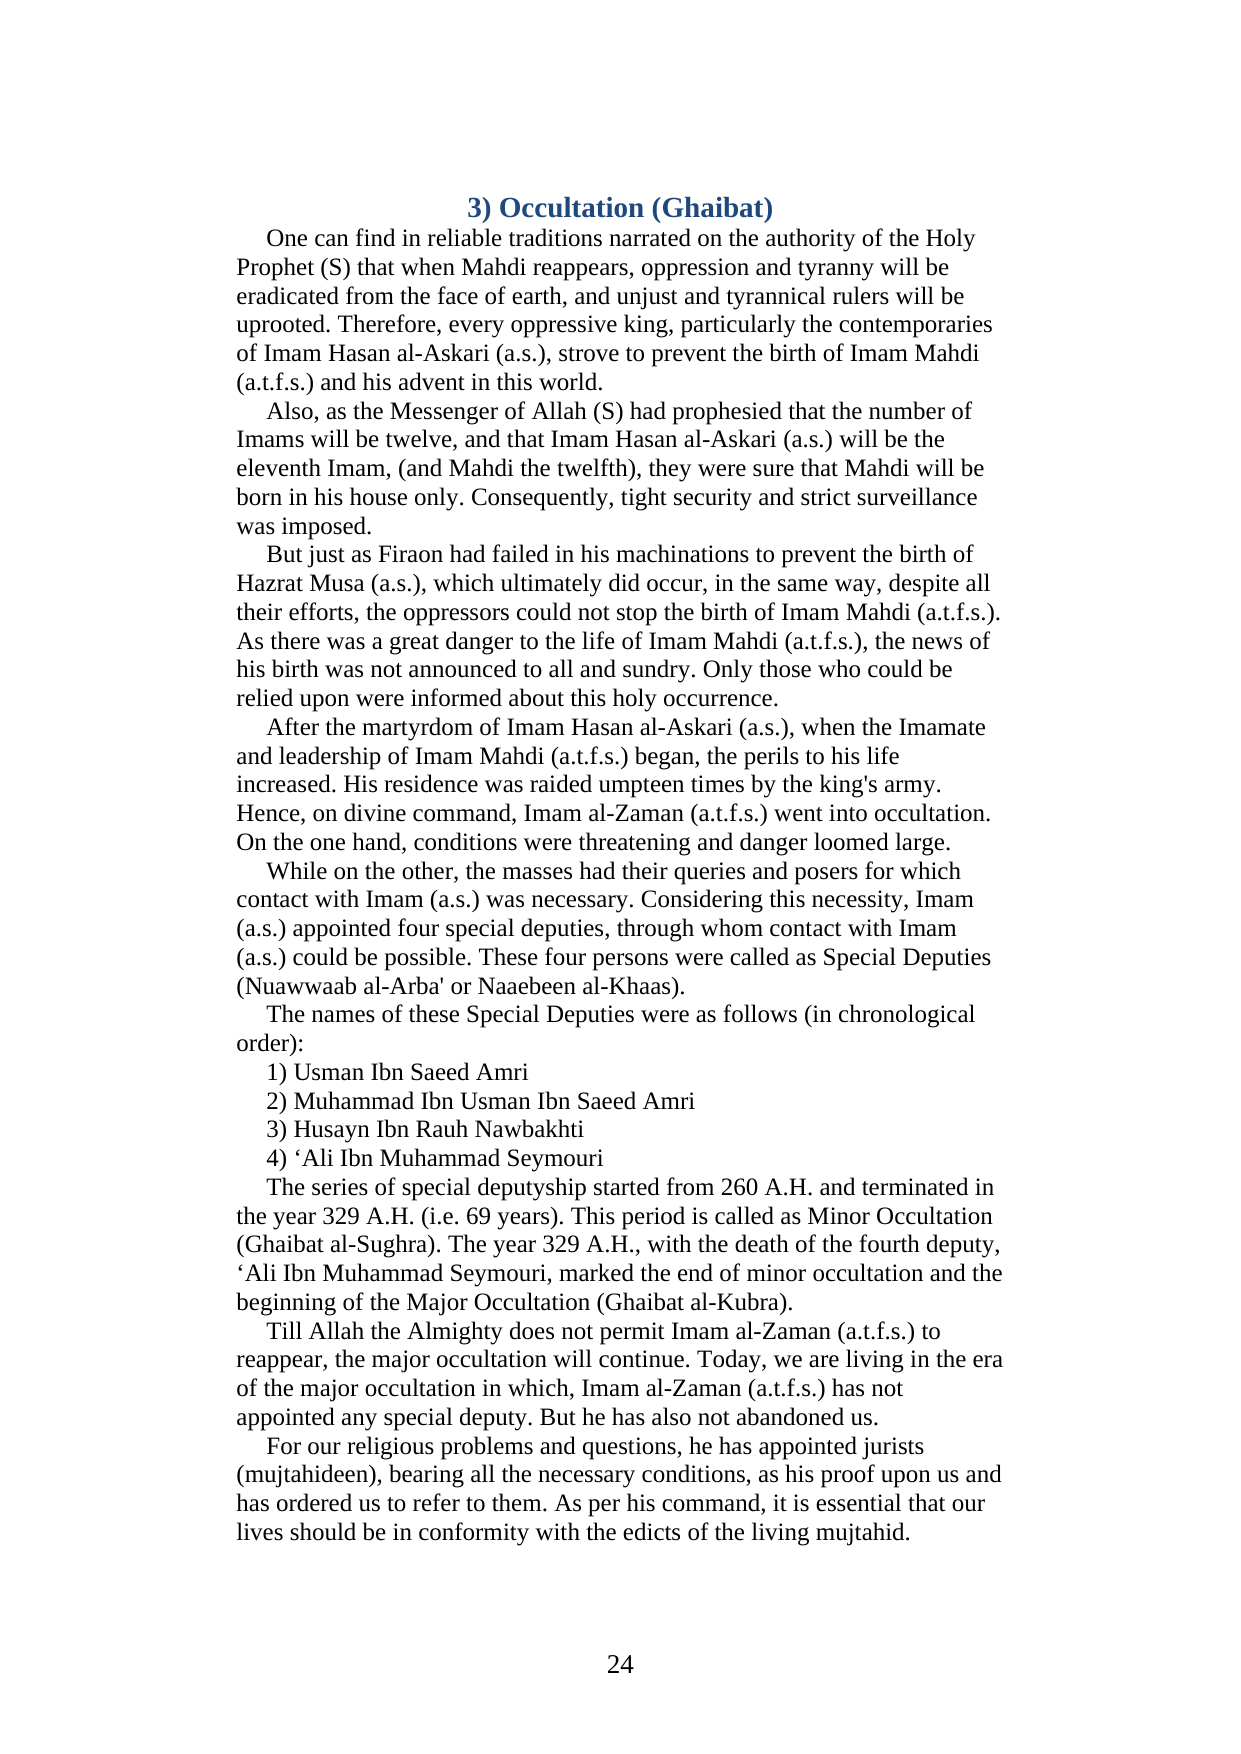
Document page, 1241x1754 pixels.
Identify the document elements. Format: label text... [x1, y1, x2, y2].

subtitle 3) Occultation (Ghaibat) [236, 190, 1004, 223]
text 4) ‘Ali Ibn Muhammad Seymouri [236, 1143, 1004, 1172]
text The series of special deputyship started from 260 A.H. and terminated in the year 329 A.H. (i.e. 69 years). This period is called as Minor Occultation (Ghaibat al-Sughra). The year 329 A.H., with the death of the fourth deputy, ‘Ali Ibn Muhammad Seymouri, marked the end of minor occultation and the beginning of the Major Occultation (Ghaibat al-Kubra). [236, 1172, 1004, 1316]
text 2) Muhammad Ibn Usman Ibn Saeed Amri [236, 1086, 1004, 1114]
text One can find in reliable traditions narrated on the authority of the Holy Prophet (S) that when Mahdi reappears, oppression and tyranny will be eradicated from the face of earth, and unjust and tyrannical rulers will be uprooted. Therefore, every oppressive king, particularly the contemporaries of Imam Hasan al-Askari (a.s.), strove to prevent the birth of Imam Mahdi (a.t.f.s.) and his advent in this world. [236, 223, 1004, 396]
text For our religious problems and questions, he has appointed jurists (mujtahideen), bearing all the necessary conditions, as his proof upon us and has ordered us to refer to them. As per his command, it is essential that our lives should be in conformity with the edicts of the living mujtahid. [236, 1431, 1004, 1546]
text 3) Husayn Ibn Rauh Nawbakhti [236, 1114, 1004, 1143]
text Till Allah the Almighty does not permit Imam al-Zaman (a.t.f.s.) to reappear, the major occultation will continue. Today, we are living in the era of the major occultation in which, Imam al-Zaman (a.t.f.s.) has not appointed any special deputy. But he has also not abandoned us. [236, 1316, 1004, 1431]
text But just as Firaon had failed in his machinations to prevent the birth of Hazrat Musa (a.s.), which ultimately did occur, in the same way, despite all their efforts, the oppressors could not stop the birth of Imam Mahdi (a.t.f.s.). As there was a great danger to the life of Imam Mahdi (a.t.f.s.), the news of his birth was not announced to all and sundry. Only those who could be relied upon were informed about this holy occurrence. [236, 539, 1004, 712]
text Also, as the Messenger of Allah (S) had prophesied that the number of Imams will be twelve, and that Imam Hasan al-Askari (a.s.) will be the eleventh Imam, (and Mahdi the twelfth), they were sure that Mahdi will be born in his house only. Consequently, tight security and strict surveillance was imposed. [236, 396, 1004, 539]
text The names of these Special Deputies were as follows (in chronological order): [236, 999, 1004, 1057]
text After the martyrdom of Imam Hasan al-Askari (a.s.), when the Imamate and leadership of Imam Mahdi (a.t.f.s.) began, the perils to his life increased. His residence was raided umpteen times by the king's army. Hence, on divine command, Imam al-Zaman (a.t.f.s.) went into occultation. On the one hand, conditions were threatening and danger loomed large. [236, 712, 1004, 856]
text While on the other, the masses had their queries and posers for which contact with Imam (a.s.) was necessary. Considering this necessity, Imam (a.s.) appointed four special deputies, through whom contact with Imam (a.s.) could be possible. These four persons were called as Special Deputies (Nuawwaab al-Arba' or Naaebeen al-Khaas). [236, 856, 1004, 999]
text 1) Usman Ibn Saeed Amri [236, 1057, 1004, 1086]
